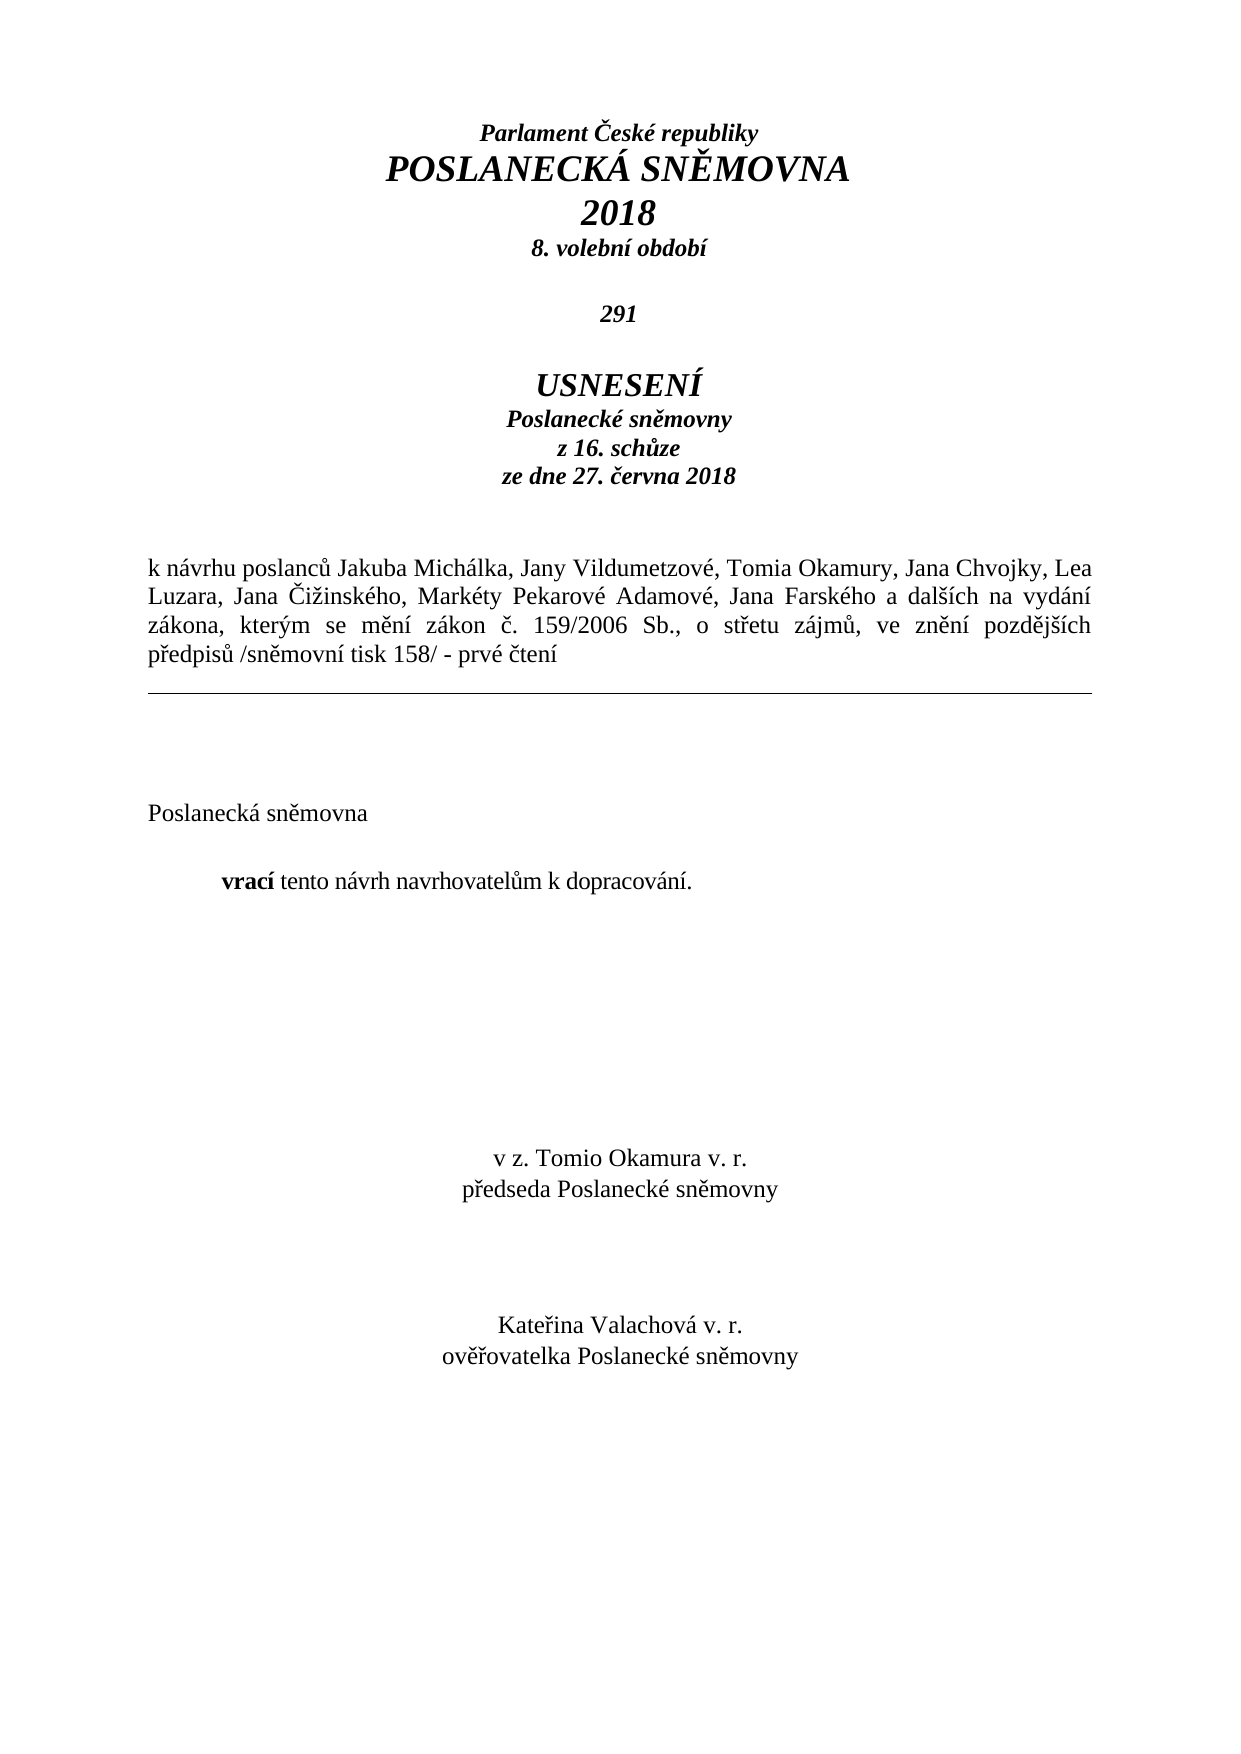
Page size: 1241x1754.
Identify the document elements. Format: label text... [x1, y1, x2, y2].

text k návrhu poslanců Jakuba Michálka, Jany Vildumetzové, Tomia Okamury, Jana Chvojky, Lea Luzara, Jana Čižinského, Markéty Pekarové Adamové, Jana Farského a dalších na vydání zákona, kterým se mění zákon č. 159/2006 Sb., o střetu zájmů, ve znění pozdějších předpisů /sněmovní tisk 158/ - prvé čtení [148, 553, 1092, 693]
text 8. volební období [148, 233, 1092, 262]
text předseda Poslanecké sněmovny [148, 1174, 1092, 1203]
text ze dne 27. června 2018 [148, 461, 1092, 490]
text POSLANECKÁ SNĚMOVNA [148, 147, 1092, 190]
text 2018 [148, 190, 1092, 233]
text Kateřina Valachová v. r. [148, 1310, 1092, 1338]
text ověřovatelka Poslanecké sněmovny [148, 1341, 1092, 1369]
text USNESENÍ [148, 366, 1092, 404]
text 291 [148, 299, 1092, 328]
text z 16. schůze [148, 433, 1092, 461]
text v z. Tomio Okamura v. r. [148, 1143, 1092, 1172]
text Poslanecké sněmovny [148, 404, 1092, 433]
text Poslanecká sněmovna [148, 798, 1092, 827]
text vrací tento návrh navrhovatelům k dopracování. [148, 866, 1092, 895]
text Parlament České republiky [148, 118, 1092, 147]
